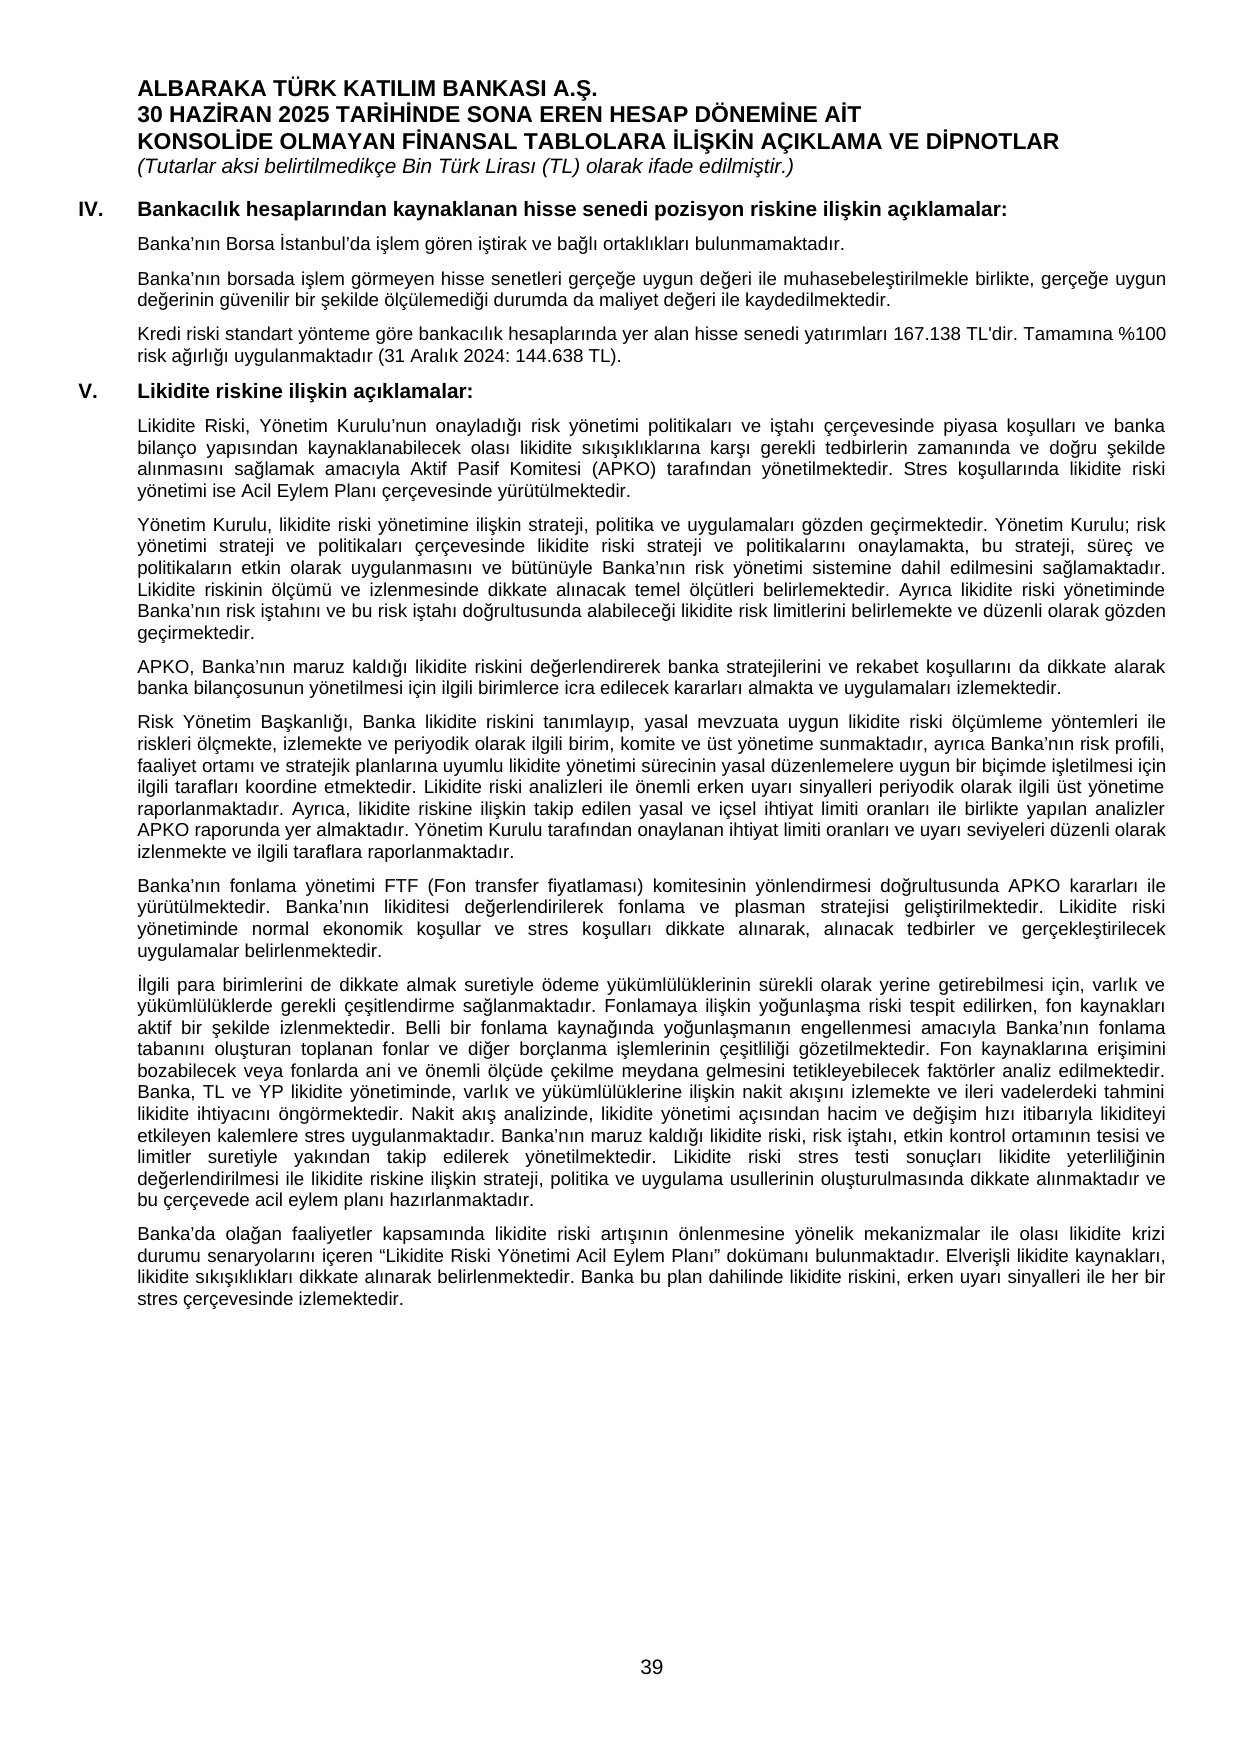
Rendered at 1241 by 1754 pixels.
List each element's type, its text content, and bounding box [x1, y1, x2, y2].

text Yönetim Kurulu, likidite riski yönetimine ilişkin strateji, politika ve uygulamaları gözden geçirmektedir. Yönetim Kurulu; risk yönetimi strateji ve politikaları çerçevesinde likidite riski strateji ve politikalarını onaylamakta, bu strateji, süreç ve politikaların etkin olarak uygulanmasını ve bütünüyle Banka’nın risk yönetimi sistemine dahil edilmesini sağlamaktadır. Likidite riskinin ölçümü ve izlenmesinde dikkate alınacak temel ölçütleri belirlemektedir. Ayrıca likidite riski yönetiminde Banka’nın risk iştahını ve bu risk iştahı doğrultusunda alabileceği likidite risk limitlerini belirlemekte ve düzenli olarak gözden geçirmektedir. [137, 514, 1166, 643]
text Kredi riski standart yönteme göre bankacılık hesaplarında yer alan hisse senedi yatırımları 167.138 TL'dir. Tamamına %100 risk ağırlığı uygulanmaktadır (31 Aralık 2024: 144.638 TL). [137, 323, 1166, 366]
text IV. Bankacılık hesaplarından kaynaklanan hisse senedi pozisyon riskine ilişkin açıklamalar: [78, 197, 1166, 221]
text Banka’nın borsada işlem görmeyen hisse senetleri gerçeğe uygun değeri ile muhasebeleştirilmekle birlikte, gerçeğe uygun değerinin güvenilir bir şekilde ölçülemediği durumda da maliyet değeri ile kaydedilmektedir. [137, 267, 1166, 310]
text APKO, Banka’nın maruz kaldığı likidite riskini değerlendirerek banka stratejilerini ve rekabet koşullarını da dikkate alarak banka bilançosunun yönetilmesi için ilgili birimlerce icra edilecek kararları almakta ve uygulamaları izlemektedir. [137, 656, 1166, 699]
text İlgili para birimlerini de dikkate almak suretiyle ödeme yükümlülüklerinin sürekli olarak yerine getirebilmesi için, varlık ve yükümlülüklerde gerekli çeşitlendirme sağlanmaktadır. Fonlamaya ilişkin yoğunlaşma riski tespit edilirken, fon kaynakları aktif bir şekilde izlenmektedir. Belli bir fonlama kaynağında yoğunlaşmanın engellenmesi amacıyla Banka’nın fonlama tabanını oluşturan toplanan fonlar ve diğer borçlanma işlemlerinin çeşitliliği gözetilmektedir. Fon kaynaklarına erişimini bozabilecek veya fonlarda ani ve önemli ölçüde çekilme meydana gelmesini tetikleyebilecek faktörler analiz edilmektedir. Banka, TL ve YP likidite yönetiminde, varlık ve yükümlülüklerine ilişkin nakit akışını izlemekte ve ileri vadelerdeki tahmini likidite ihtiyacını öngörmektedir. Nakit akış analizinde, likidite yönetimi açısından hacim ve değişim hızı itibarıyla likiditeyi etkileyen kalemlere stres uygulanmaktadır. Banka’nın maruz kaldığı likidite riski, risk iştahı, etkin kontrol ortamının tesisi ve limitler suretiyle yakından takip edilerek yönetilmektedir. Likidite riski stres testi sonuçları likidite yeterliliğinin değerlendirilmesi ile likidite riskine ilişkin strateji, politika ve uygulama usullerinin oluşturulmasında dikkate alınmaktadır ve bu çerçevede acil eylem planı hazırlanmaktadır. [137, 973, 1166, 1211]
text Risk Yönetim Başkanlığı, Banka likidite riskini tanımlayıp, yasal mevzuata uygun likidite riski ölçümleme yöntemleri ile riskleri ölçmekte, izlemekte ve periyodik olarak ilgili birim, komite ve üst yönetime sunmaktadır, ayrıca Banka’nın risk profili, faaliyet ortamı ve stratejik planlarına uyumlu likidite yönetimi sürecinin yasal düzenlemelere uygun bir biçimde işletilmesi için ilgili tarafları koordine etmektedir. Likidite riski analizleri ile önemli erken uyarı sinyalleri periyodik olarak ilgili üst yönetime raporlanmaktadır. Ayrıca, likidite riskine ilişkin takip edilen yasal ve içsel ihtiyat limiti oranları ile birlikte yapılan analizler APKO raporunda yer almaktadır. Yönetim Kurulu tarafından onaylanan ihtiyat limiti oranları ve uyarı seviyeleri düzenli olarak izlenmekte ve ilgili taraflara raporlanmaktadır. [137, 711, 1166, 862]
text Banka’nın fonlama yönetimi FTF (Fon transfer fiyatlaması) komitesinin yönlendirmesi doğrultusunda APKO kararları ile yürütülmektedir. Banka’nın likiditesi değerlendirilerek fonlama ve plasman stratejisi geliştirilmektedir. Likidite riski yönetiminde normal ekonomik koşullar ve stres koşulları dikkate alınarak, alınacak tedbirler ve gerçekleştirilecek uygulamalar belirlenmektedir. [137, 875, 1166, 961]
text Likidite Riski, Yönetim Kurulu’nun onayladığı risk yönetimi politikaları ve iştahı çerçevesinde piyasa koşulları ve banka bilanço yapısından kaynaklanabilecek olası likidite sıkışıklıklarına karşı gerekli tedbirlerin zamanında ve doğru şekilde alınmasını sağlamak amacıyla Aktif Pasif Komitesi (APKO) tarafından yönetilmektedir. Stres koşullarında likidite riski yönetimi ise Acil Eylem Planı çerçevesinde yürütülmektedir. [137, 415, 1166, 501]
text Banka’da olağan faaliyetler kapsamında likidite riski artışının önlenmesine yönelik mekanizmalar ile olası likidite krizi durumu senaryolarını içeren “Likidite Riski Yönetimi Acil Eylem Planı” dokümanı bulunmaktadır. Elverişli likidite kaynakları, likidite sıkışıklıkları dikkate alınarak belirlenmektedir. Banka bu plan dahilinde likidite riskini, erken uyarı sinyalleri ile her bir stres çerçevesinde izlemektedir. [137, 1223, 1166, 1309]
text Banka’nın Borsa İstanbul’da işlem gören iştirak ve bağlı ortaklıkları bulunmamaktadır. [137, 233, 1166, 255]
text V. Likidite riskine ilişkin açıklamalar: [78, 378, 1166, 402]
